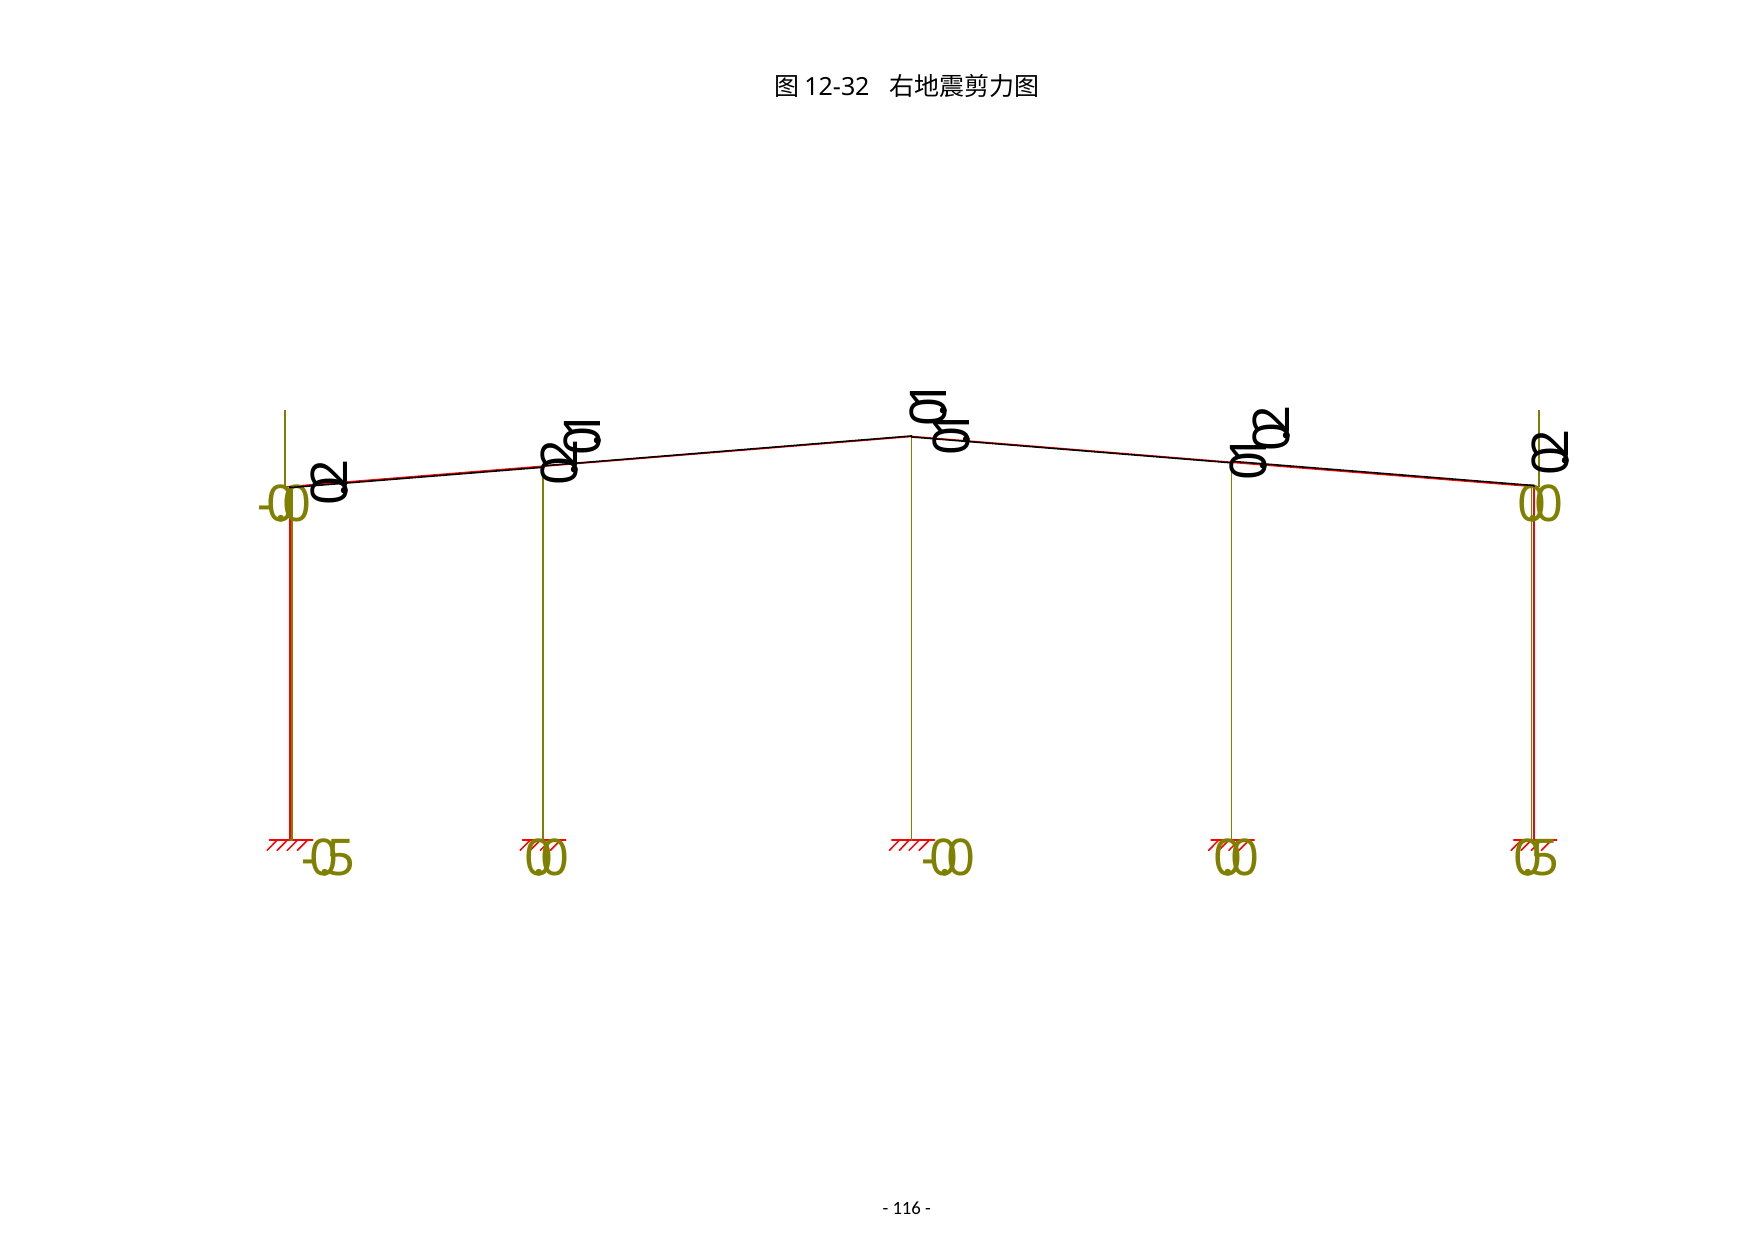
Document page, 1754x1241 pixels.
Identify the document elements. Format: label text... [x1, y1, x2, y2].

text 图12-32 右地震剪力图 [148, 61, 1665, 108]
